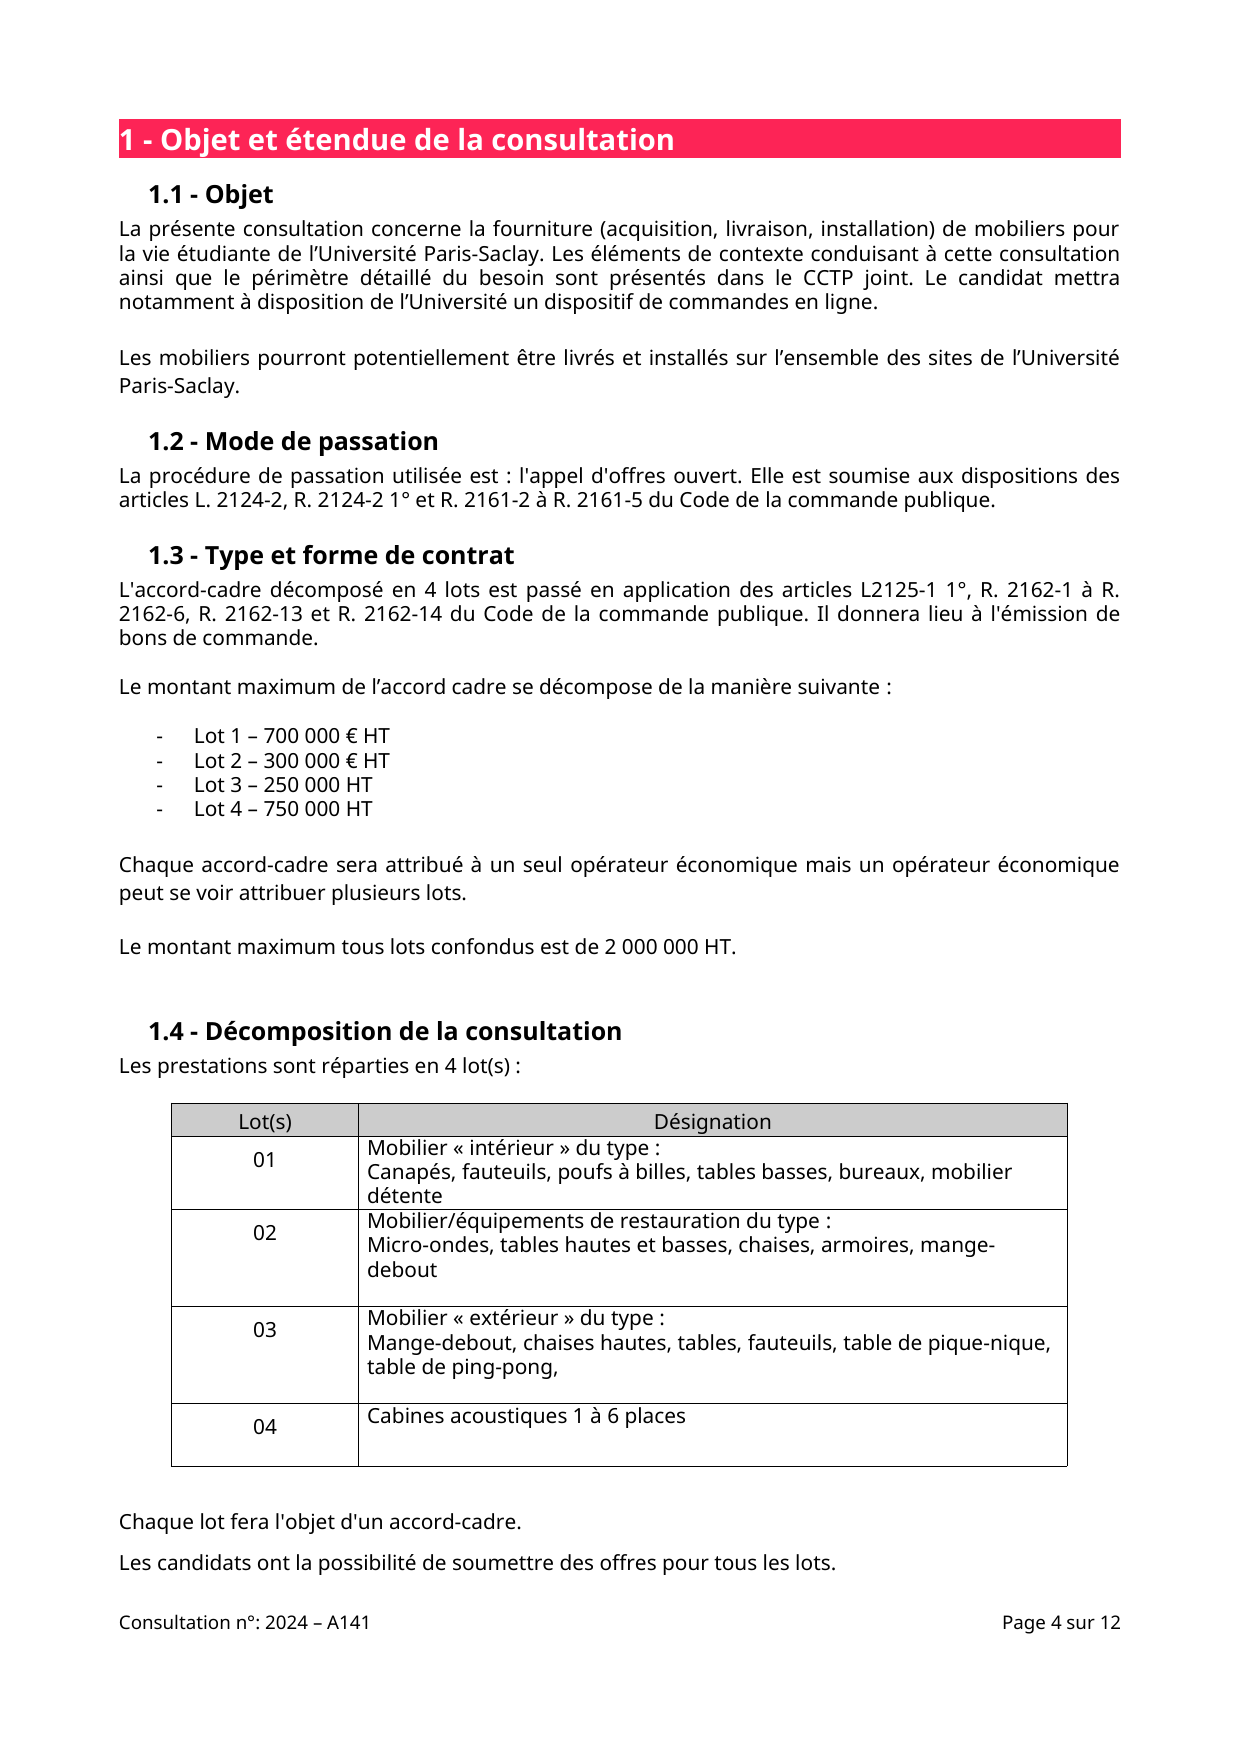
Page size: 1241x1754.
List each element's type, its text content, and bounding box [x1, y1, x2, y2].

table_header Désignation [359, 1104, 1067, 1136]
subtitle 1.2 - Mode de passation [148, 424, 1121, 458]
text La procédure de passation utilisée est : l'appel d'offres ouvert. Elle est soumise aux dispositions des articles L. 2124-2, R. 2124-2 1° et R. 2161-2 à R. 2161-5 du Code de la commande publique. [119, 464, 1121, 513]
list Lot 2 – 300 000 € HT [156, 749, 1121, 773]
table_cell 02 [172, 1210, 358, 1306]
text Les candidats ont la possibilité de soumettre des offres pour tous les lots. [119, 1548, 1121, 1576]
table_header Lot(s) [172, 1104, 358, 1136]
table_cell Mobilier « extérieur » du type : Mange-debout, chaises hautes, tables, fauteuils, table de pique-nique, table de ping-pong, [359, 1307, 1067, 1403]
list Lot 1 – 700 000 € HT [156, 724, 1121, 749]
table_cell Mobilier/équipements de restauration du type : Micro-ondes, tables hautes et basses, chaises, armoires, mange-debout [359, 1210, 1067, 1306]
text Le montant maximum de l’accord cadre se décompose de la manière suivante : [119, 675, 1121, 699]
text Chaque accord-cadre sera attribué à un seul opérateur économique mais un opérateur économique peut se voir attribuer plusieurs lots. [119, 850, 1121, 907]
list Lot 3 – 250 000 HT [156, 773, 1121, 797]
table_cell 04 [172, 1404, 358, 1466]
subtitle 1.4 - Décomposition de la consultation [148, 1014, 1121, 1048]
text Les prestations sont réparties en 4 lot(s) : [119, 1054, 1121, 1078]
table_cell 01 [172, 1137, 358, 1209]
text L'accord-cadre décomposé en 4 lots est passé en application des articles L2125-1 1°, R. 2162-1 à R. 2162-6, R. 2162-13 et R. 2162-14 du Code de la commande publique. Il donnera lieu à l'émission de bons de commande. [119, 578, 1121, 650]
text Les mobiliers pourront potentiellement être livrés et installés sur l’ensemble des sites de l’Université Paris-Saclay. [119, 343, 1121, 400]
list Lot 4 – 750 000 HT [156, 797, 1121, 821]
text La présente consultation concerne la fourniture (acquisition, livraison, installation) de mobiliers pour la vie étudiante de l’Université Paris-Saclay. Les éléments de contexte conduisant à cette consultation ainsi que le périmètre détaillé du besoin sont présentés dans le CCTP joint. Le candidat mettra notamment à disposition de l’Université un dispositif de commandes en ligne. [119, 217, 1121, 314]
text Chaque lot fera l'objet d'un accord-cadre. [119, 1507, 1121, 1535]
table_cell 03 [172, 1307, 358, 1403]
subtitle 1 - Objet et étendue de la consultation [119, 119, 1121, 158]
text Le montant maximum tous lots confondus est de 2 000 000 HT. [119, 932, 1121, 960]
table_cell Cabines acoustiques 1 à 6 places [359, 1404, 1067, 1466]
table_cell Mobilier « intérieur » du type : Canapés, fauteuils, poufs à billes, tables basses, bureaux, mobilier détente [359, 1137, 1067, 1209]
subtitle 1.3 - Type et forme de contrat [148, 538, 1121, 572]
subtitle 1.1 - Objet [148, 177, 1121, 211]
